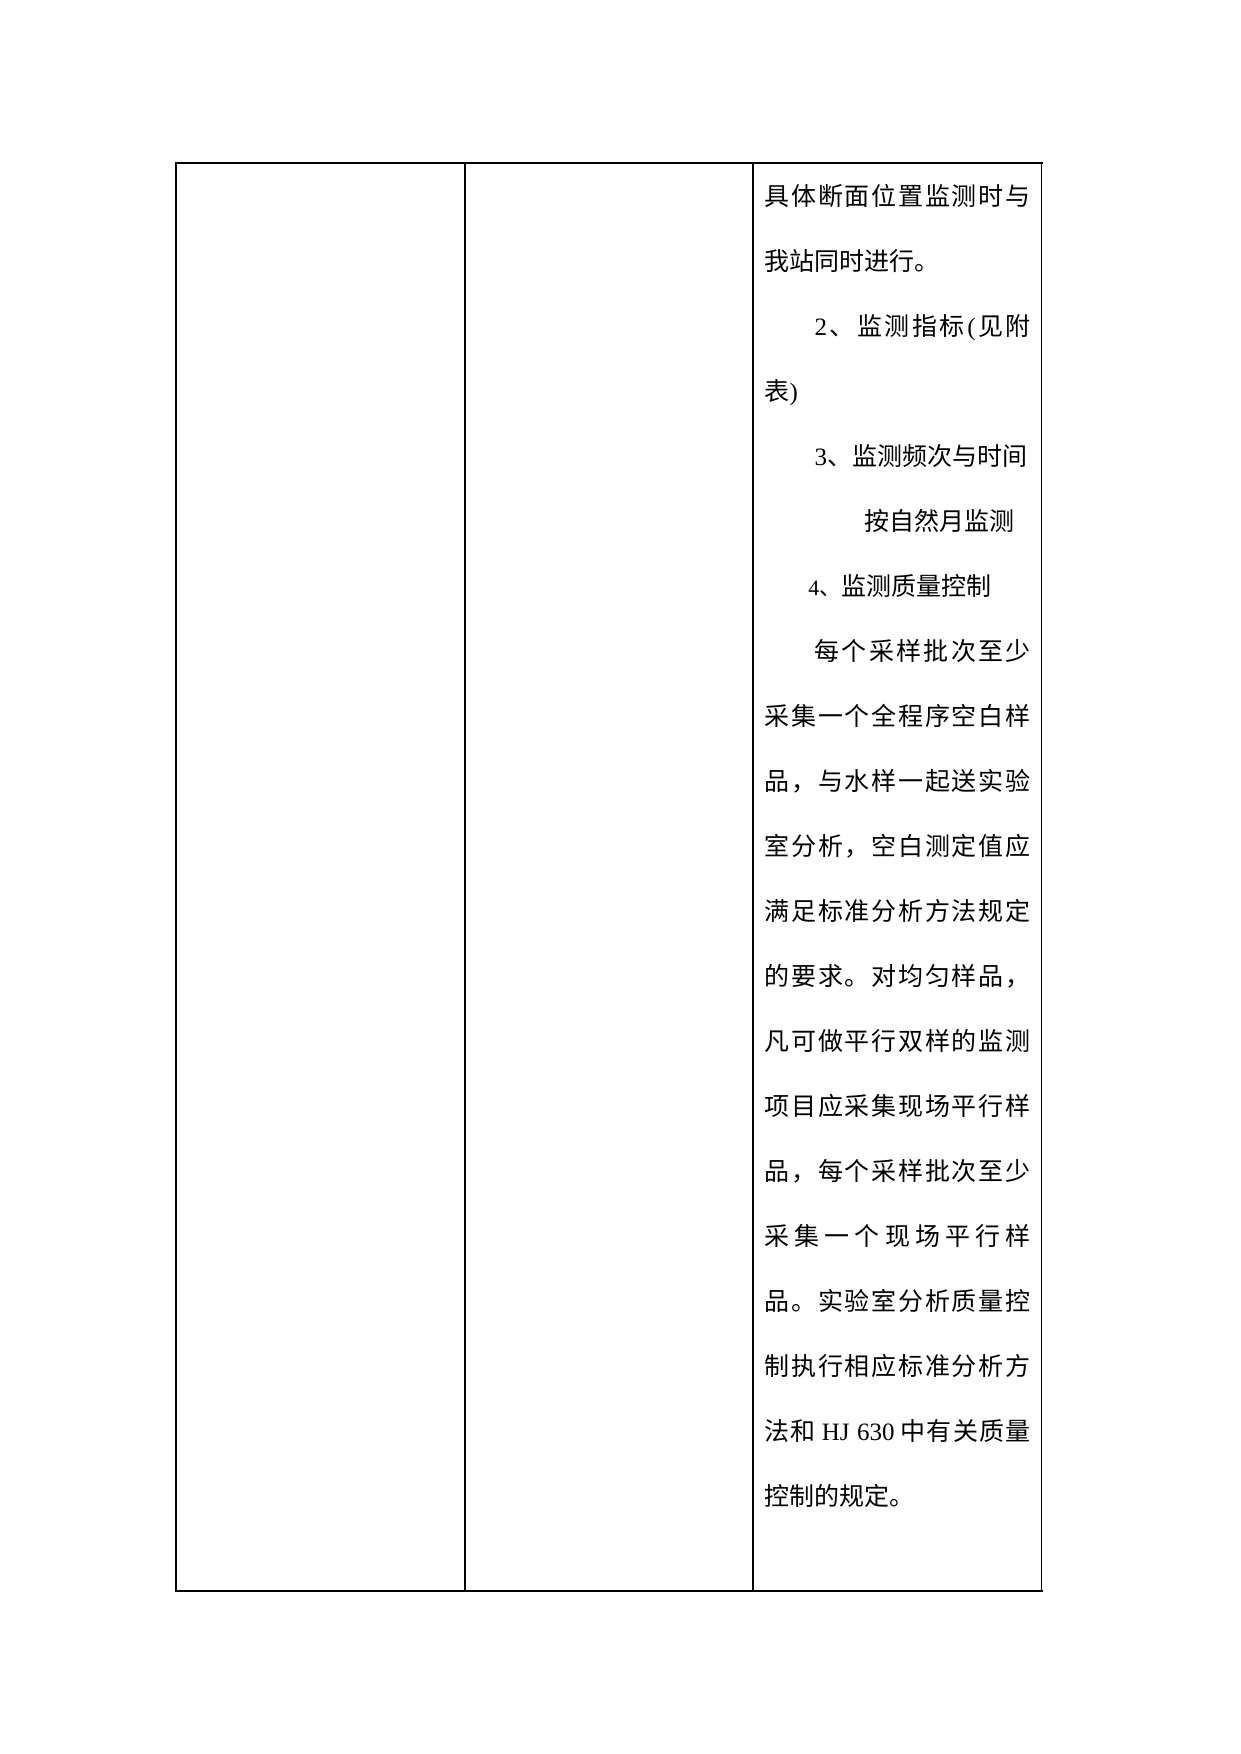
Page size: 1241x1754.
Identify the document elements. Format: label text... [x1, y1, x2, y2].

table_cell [754, 164, 1041, 1590]
table_cell 1 [466, 164, 752, 1590]
table_cell [177, 164, 464, 1590]
